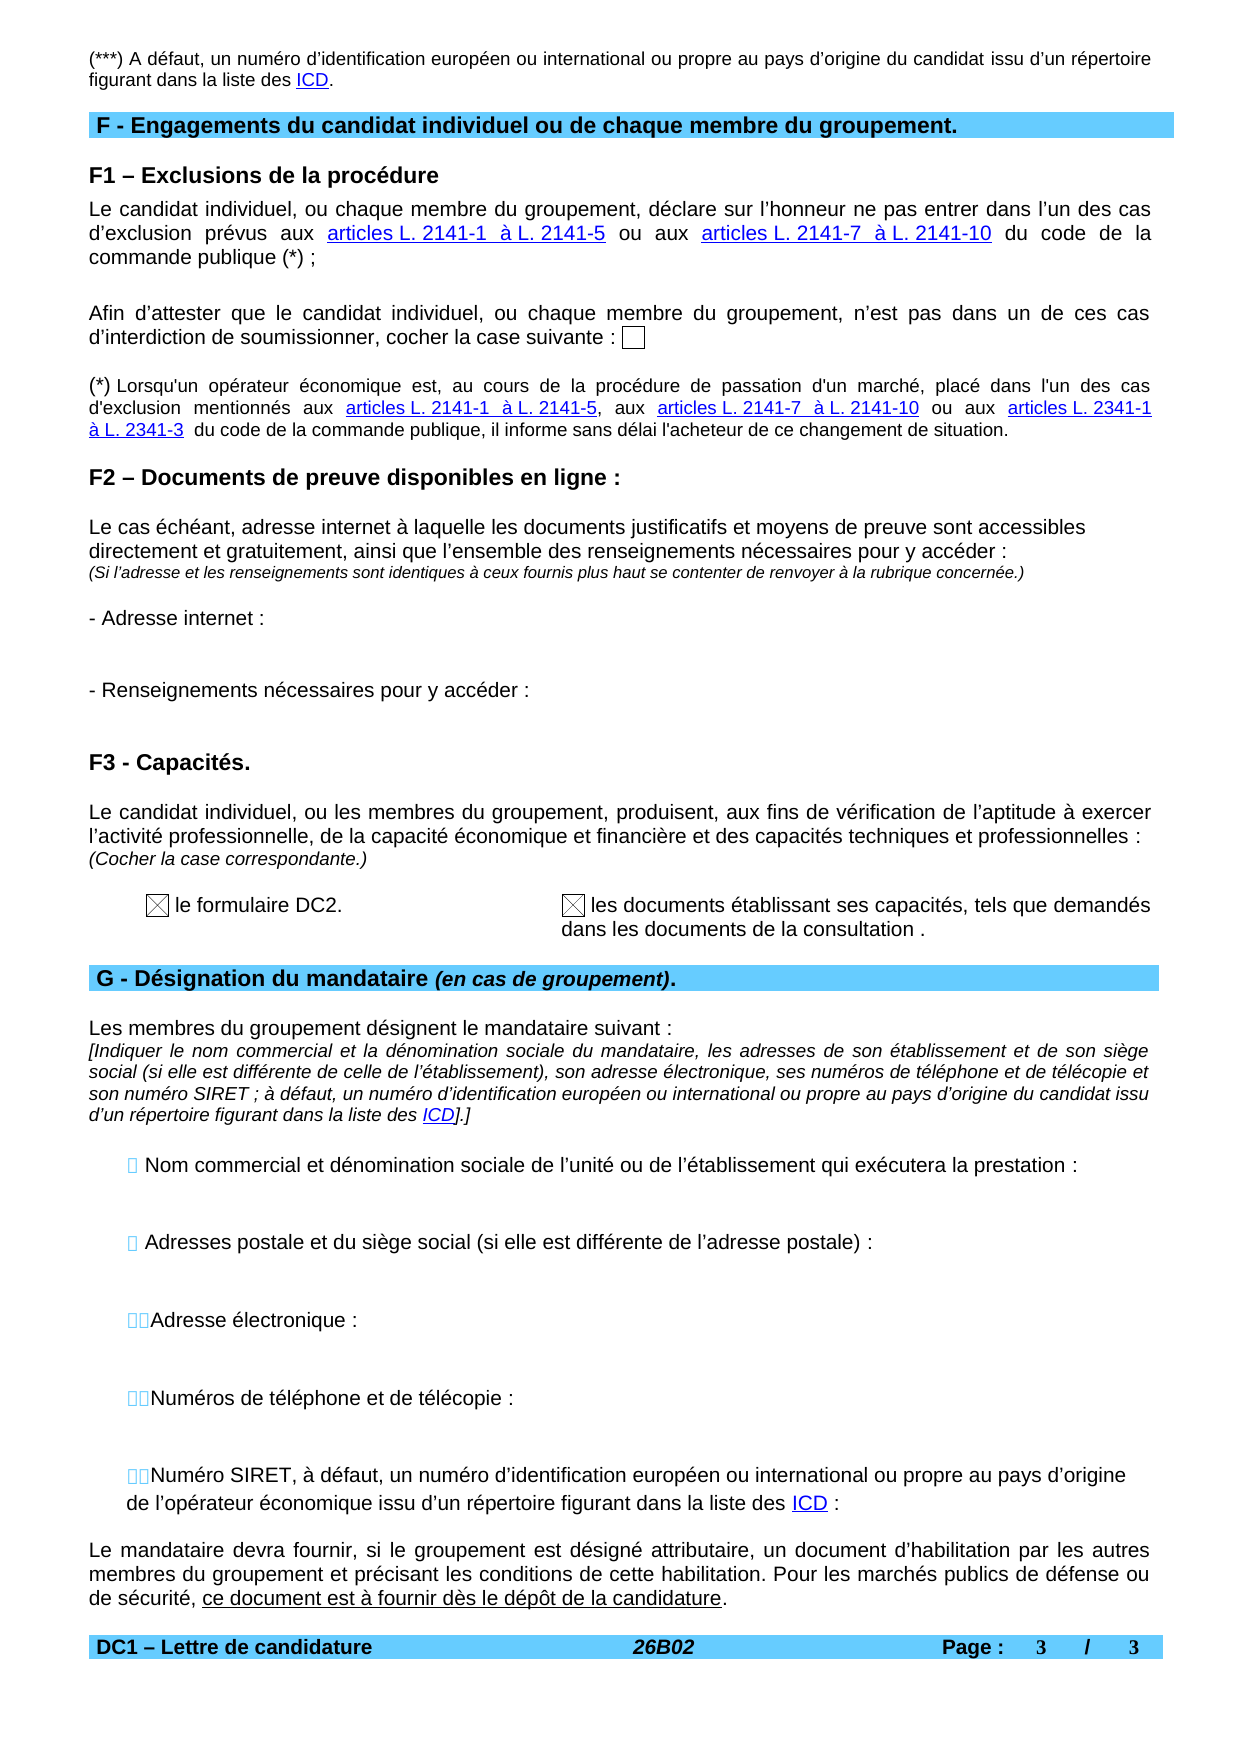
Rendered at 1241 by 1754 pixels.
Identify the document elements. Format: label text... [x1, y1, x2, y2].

text Adresse électronique : [126, 1305, 1152, 1335]
text [Indiquer le nom commercial et la dénomination sociale du mandataire, les adresses de son établissement et de son siège social (si elle est différente de celle de l’établissement), son adresse électronique, ses numéros de téléphone et de télécopie et son numéro SIRET ; à défaut, un numéro d’identification européen ou international ou propre au pays d’origine du candidat issu d’un répertoire figurant dans la liste des ICD].] [89, 1039, 1152, 1126]
text Le cas échéant, adresse internet à laquelle les documents justificatifs et moyens de preuve sont accessibles directement et gratuitement, ainsi que l’ensemble des renseignements nécessaires pour y accéder : [89, 514, 1152, 562]
text Le candidat individuel, ou chaque membre du groupement, déclare sur l’honneur ne pas entrer dans l’un des cas d’exclusion prévus aux articles L. 2141-1 à L. 2141-5 ou aux articles L. 2141-7 à L. 2141-10 du code de la commande publique (*) ; [89, 197, 1152, 269]
text le formulaire DC2. les documents établissant ses capacités, tels que demandés dans les documents de la consultation . [146, 893, 1152, 941]
text - Adresse internet : [89, 606, 1152, 629]
text Les membres du groupement désignent le mandataire suivant : [89, 1016, 1152, 1039]
text Afin d’attester que le candidat individuel, ou chaque membre du groupement, n’est pas dans un de ces cas d’interdiction de soumissionner, cocher la case suivante : [89, 301, 1152, 349]
text  Adresses postale et du siège social (si elle est différente de l’adresse postale) : [126, 1227, 1152, 1257]
text (Si l’adresse et les renseignements sont identiques à ceux fournis plus haut se contenter de renvoyer à la rubrique concernée.) [89, 562, 1152, 582]
text F1 – Exclusions de la procédure [89, 162, 1152, 189]
text (*) Lorsqu'un opérateur économique est, au cours de la procédure de passation d'un marché, placé dans l'un des cas d'exclusion mentionnés aux articles L. 2141-1 à L. 2141-5, aux articles L. 2141-7 à L. 2141-10 ou aux articles L. 2341-1 à L. 2341-3 du code de la commande publique, il informe sans délai l'acheteur de ce changement de situation. [89, 373, 1152, 440]
text Numéros de téléphone et de télécopie : [126, 1383, 1152, 1413]
table_header F - Engagements du candidat individuel ou de chaque membre du groupement. [89, 112, 1174, 138]
text F3 - Capacités. [89, 749, 1152, 776]
table_header G - Désignation du mandataire (en cas de groupement). [89, 965, 1159, 991]
text Le mandataire devra fournir, si le groupement est désigné attributaire, un document d’habilitation par les autres membres du groupement et précisant les conditions de cette habilitation. Pour les marchés publics de défense ou de sécurité, ce document est à fournir dès le dépôt de la candidature. [89, 1538, 1152, 1610]
text Numéro SIRET, à défaut, un numéro d’identification européen ou international ou propre au pays d’origine de l’opérateur économique issu d’un répertoire figurant dans la liste des ICD : [126, 1461, 1152, 1514]
text  Nom commercial et dénomination sociale de l’unité ou de l’établissement qui exécutera la prestation : [126, 1150, 1152, 1179]
text Le candidat individuel, ou les membres du groupement, produisent, aux fins de vérification de l’aptitude à exercer l’activité professionnelle, de la capacité économique et financière et des capacités techniques et professionnelles : [89, 799, 1152, 847]
text F2 – Documents de preuve disponibles en ligne : [89, 464, 1152, 491]
text (Cocher la case correspondante.) [89, 847, 1152, 869]
text (***) A défaut, un numéro d’identification européen ou international ou propre au pays d’origine du candidat issu d’un répertoire figurant dans la liste des ICD. [89, 47, 1152, 90]
text - Renseignements nécessaires pour y accéder : [89, 677, 1152, 701]
